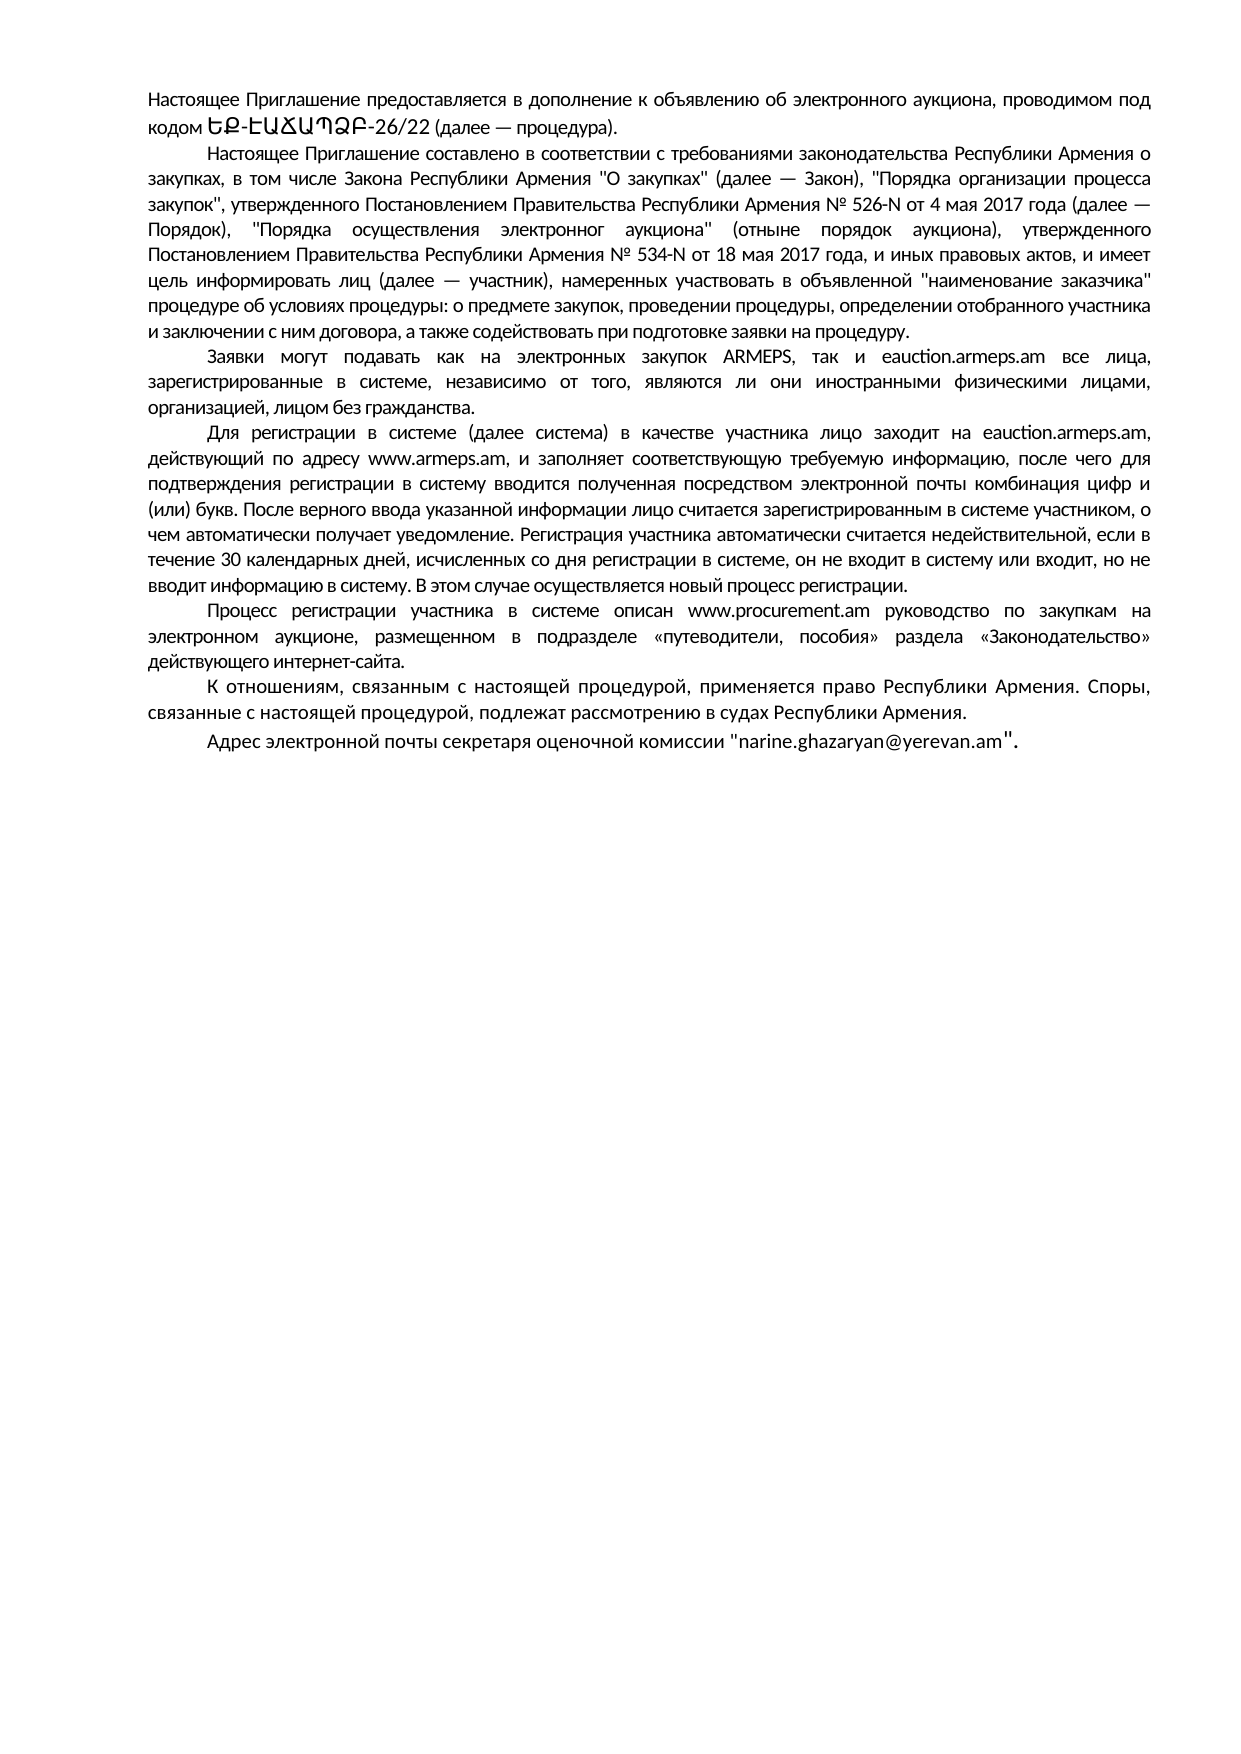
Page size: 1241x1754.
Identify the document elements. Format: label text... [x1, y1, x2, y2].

text К отношениям, связанным с настоящей процедурой, применяется право Республики Армения. Споры, связанные с настоящей процедурой, подлежат рассмотрению в судах Республики Армения. [148, 674, 1152, 724]
text Процесс регистрации участника в системе описан www.procurement.am руководство по закупкам на электронном аукционе, размещенном в подразделе «путеводители, пособия» раздела «Законодательство» действующего интернет-сайта. [148, 597, 1152, 674]
text Настоящее Приглашение предоставляется в дополнение к объявлению об электронного аукциона, проводимом под кодом ԵՔ-ԷԱՃԱՊՁԲ-26/22 (далее — процедура). [148, 86, 1152, 140]
text Адрес электронной почты секретаря оценочной комиссии "narine.ghazaryan@yerevan.am". [148, 724, 1152, 755]
text Для регистрации в системе (далее система) в качестве участника лицо заходит на eauction.armeps.am, действующий по адресу www.armeps.am, и заполняет соответствующую требуемую информацию, после чего для подтверждения регистрации в систему вводится полученная посредством электронной почты комбинация цифр и (или) букв. После верного ввода указанной информации лицо считается зарегистрированным в системе участником, о чем автоматически получает уведомление. Регистрация участника автоматически считается недействительной, если в течение 30 календарных дней, исчисленных со дня регистрации в системе, он не входит в систему или входит, но не вводит информацию в систему. В этом случае осуществляется новый процесс регистрации. [148, 419, 1152, 597]
text Настоящее Приглашение составлено в соответствии с требованиями законодательства Республики Армения о закупках, в том числе Закона Республики Армения "О закупках" (далее — Закон), "Порядка организации процесса закупок", утвержденного Постановлением Правительства Республики Армения № 526-N от 4 мая 2017 года (далее — Порядок), "Порядка осуществления электронног аукциона" (отныне порядок аукциона), утвержденного Постановлением Правительства Республики Армения № 534-N от 18 мая 2017 года, и иных правовых актов, и имеет цель информировать лиц (далее — участник), намеренных участвовать в объявленной "наименование заказчика" процедуре об условиях процедуры: о предмете закупок, проведении процедуры, определении отобранного участника и заключении с ним договора, а также содействовать при подготовке заявки на процедуру. [148, 140, 1152, 343]
text Заявки могут подавать как на электронных закупок ARMEPS, так и eauction.armeps.am все лица, зарегистрированные в системе, независимо от того, являются ли они иностранными физическими лицами, организацией, лицом без гражданства. [148, 343, 1152, 419]
